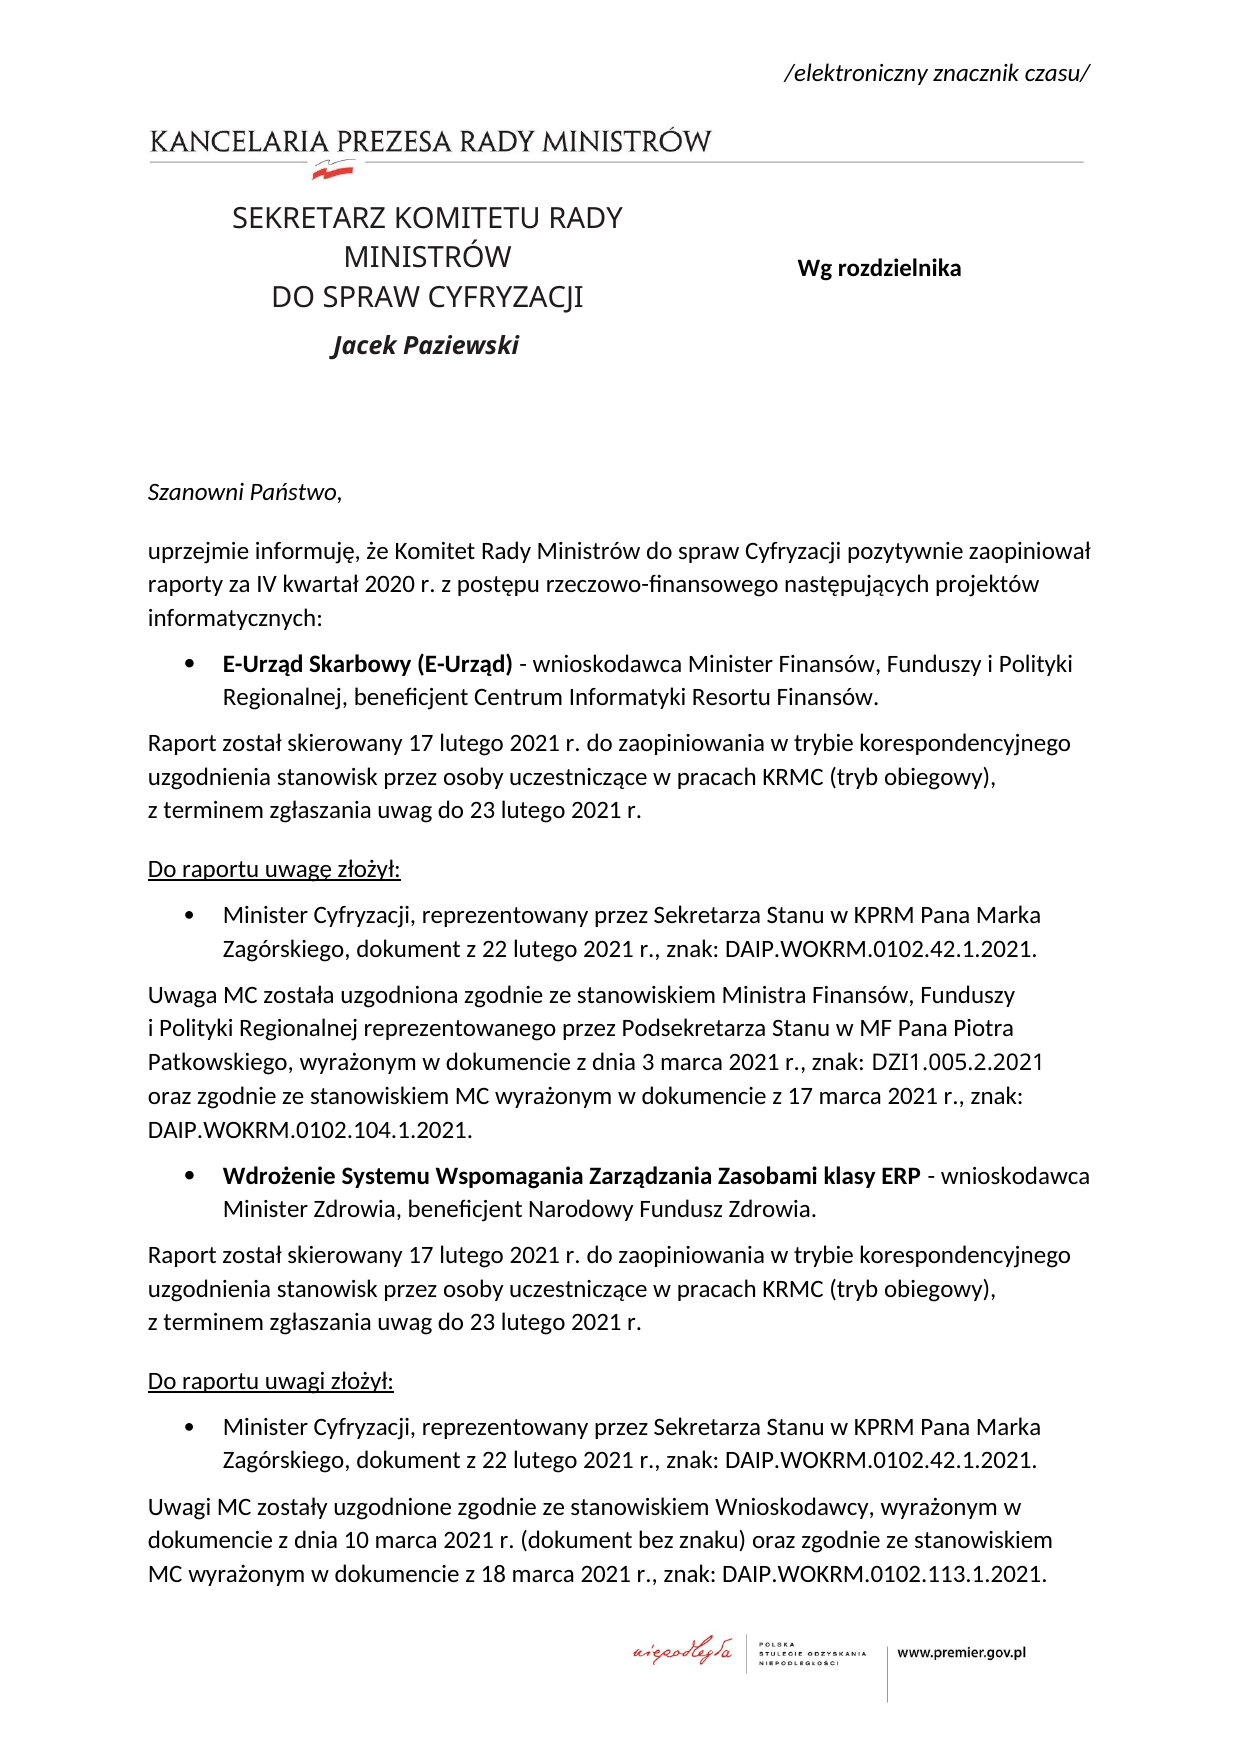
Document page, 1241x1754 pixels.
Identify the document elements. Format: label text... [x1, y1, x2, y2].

text Szanowni Państwo, [148, 476, 1092, 507]
text Raport został skierowany 17 lutego 2021 r. do zaopiniowania w trybie korespondencyjnego uzgodnienia stanowisk przez osoby uczestniczące w pracach KRMC (tryb obiegowy), z terminem zgłaszania uwag do 23 lutego 2021 r. [148, 727, 1092, 825]
list Wdrożenie Systemu Wspomagania Zarządzania Zasobami klasy ERP - wnioskodawca Minister Zdrowia, beneficjent Narodowy Fundusz Zdrowia. [185, 1160, 1092, 1224]
text uprzejmie informuję, że Komitet Rady Ministrów do spraw Cyfryzacji pozytywnie zaopiniował [148, 535, 1092, 565]
text raporty za IV kwartał 2020 r. z postępu rzeczowo-finansowego następujących projektów informatycznych: [148, 568, 1092, 632]
text Uwagi MC zostały uzgodnione zgodnie ze stanowiskiem Wnioskodawcy, wyrażonym w dokumencie z dnia 10 marca 2021 r. (dokument bez znaku) oraz zgodnie ze stanowiskiem MC wyrażonym w dokumencie z 18 marca 2021 r., znak: DAIP.WOKRM.0102.113.1.2021. [148, 1491, 1092, 1588]
text Do raportu uwagę złożył: [148, 853, 1092, 884]
text Uwaga MC została uzgodniona zgodnie ze stanowiskiem Ministra Finansów, Funduszy i Polityki Regionalnej reprezentowanego przez Podsekretarza Stanu w MF Pana Piotra Patkowskiego, wyrażonym w dokumencie z dnia 3 marca 2021 r., znak: DZI1.005.2.2021 oraz zgodnie ze stanowiskiem MC wyrażonym w dokumencie z 17 marca 2021 r., znak: DAIP.WOKRM.0102.104.1.2021. [148, 979, 1092, 1144]
text Raport został skierowany 17 lutego 2021 r. do zaopiniowania w trybie korespondencyjnego uzgodnienia stanowisk przez osoby uczestniczące w pracach KRMC (tryb obiegowy), z terminem zgłaszania uwag do 23 lutego 2021 r. [148, 1239, 1092, 1337]
text Do raportu uwagi złożył: [148, 1365, 1092, 1396]
picture [147, 116, 1084, 185]
text Wg rozdzielnika [797, 253, 1092, 283]
list Minister Cyfryzacji, reprezentowany przez Sekretarza Stanu w KPRM Pana Marka Zagórskiego, dokument z 22 lutego 2021 r., znak: DAIP.WOKRM.0102.42.1.2021. [185, 1411, 1092, 1475]
list Minister Cyfryzacji, reprezentowany przez Sekretarza Stanu w KPRM Pana Marka Zagórskiego, dokument z 22 lutego 2021 r., znak: DAIP.WOKRM.0102.42.1.2021. [185, 899, 1092, 963]
picture [147, 1596, 1034, 1754]
list E-Urząd Skarbowy (E-Urząd) - wnioskodawca Minister Finansów, Funduszy i Polityki Regionalnej, beneficjent Centrum Informatyki Resortu Finansów. [185, 648, 1092, 712]
